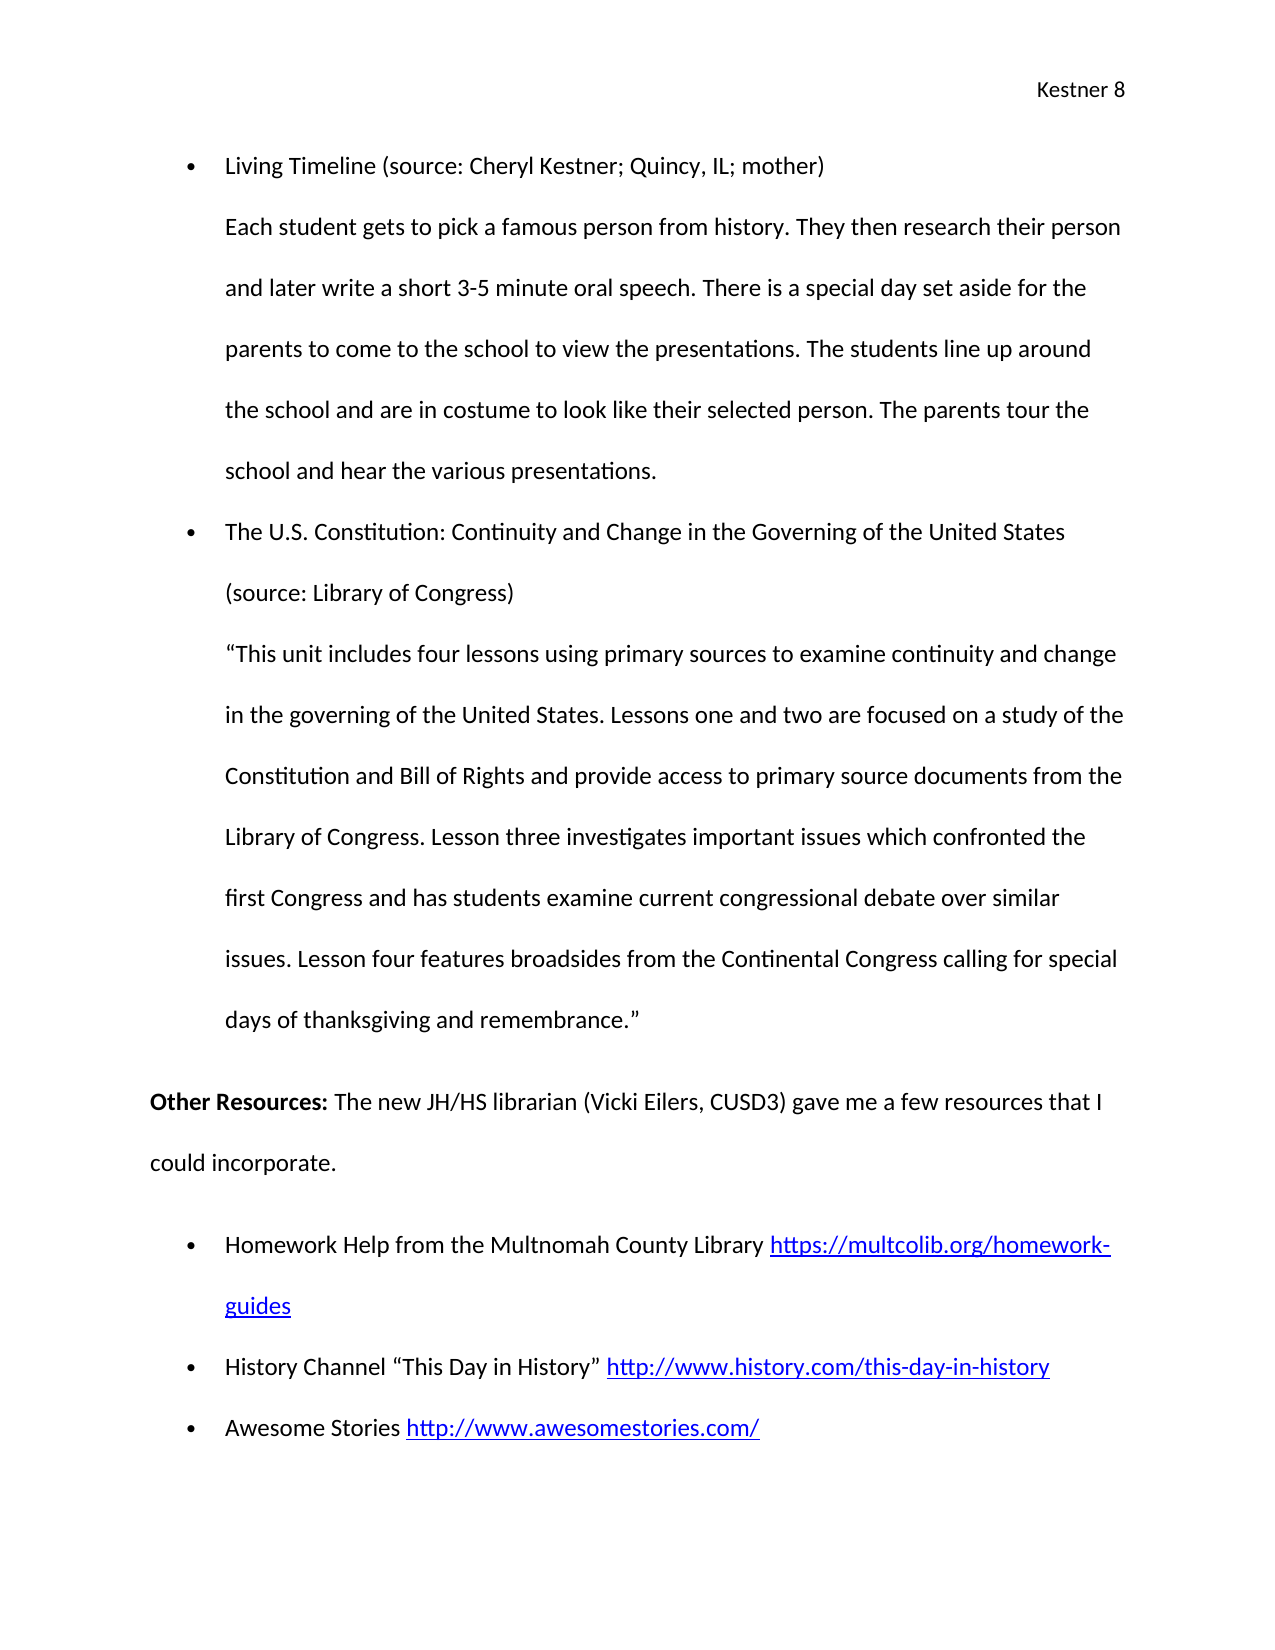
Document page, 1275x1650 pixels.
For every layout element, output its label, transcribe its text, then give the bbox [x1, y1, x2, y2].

list The U.S. Constitution: Continuity and Change in the Governing of the United States (source: Library of Congress) [187, 516, 1125, 608]
list History Channel “This Day in History” http://www.history.com/this-day-in-history [187, 1351, 1125, 1382]
list Awesome Stories http://www.awesomestories.com/ [187, 1412, 1125, 1443]
list Living Timeline (source: Cheryl Kestner; Quincy, IL; mother) [187, 150, 1125, 181]
text Other Resources: The new JH/HS librarian (Vicki Eilers, CUSD3) gave me a few resources that I could incorporate. [150, 1086, 1125, 1178]
list Each student gets to pick a famous person from history. They then research their person and later write a short 3-5 minute oral speech. There is a special day set aside for the parents to come to the school to view the presentations. The students line up around the school and are in costume to look like their selected person. The parents tour the school and hear the various presentations. [225, 211, 1125, 486]
list Homework Help from the Multnomah County Library https://multcolib.org/homework-guides [187, 1229, 1125, 1321]
list “This unit includes four lessons using primary sources to examine continuity and change in the governing of the United States. Lessons one and two are focused on a study of the Constitution and Bill of Rights and provide access to primary source documents from the Library of Congress. Lesson three investigates important issues which confronted the first Congress and has students examine current congressional debate over similar issues. Lesson four features broadsides from the Continental Congress calling for special days of thanksgiving and remembrance.” [225, 638, 1125, 1035]
